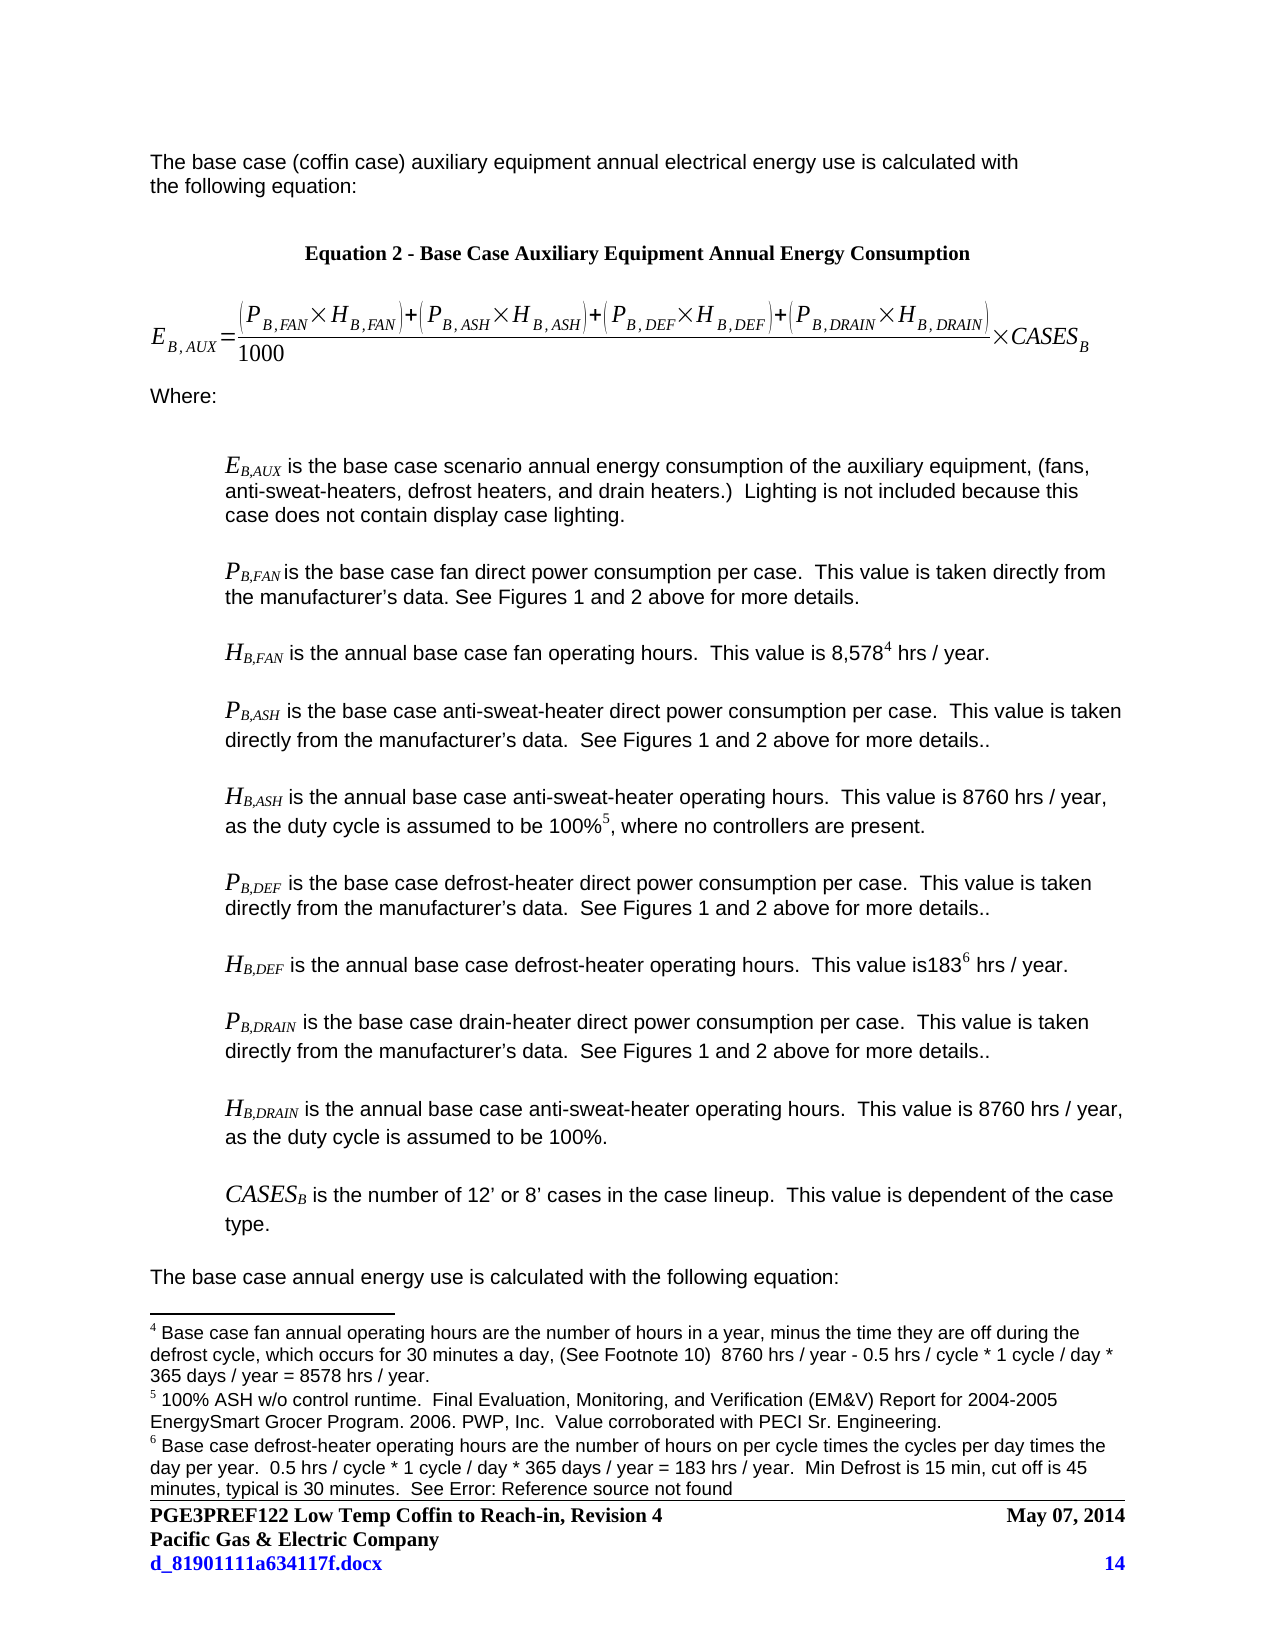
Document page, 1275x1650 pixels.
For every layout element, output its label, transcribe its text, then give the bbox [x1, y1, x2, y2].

text HB,DEF is the annual base case defrost-heater operating hours. This value is183 hrs / year. [225, 949, 1125, 978]
text CASESB is the number of 12’ or 8’ cases in the case lineup. This value is dependent of the case type. [225, 1179, 1125, 1236]
text HB,FAN is the annual base case fan operating hours. This value is 8,578 hrs / year. [225, 637, 1125, 666]
text PB,DRAIN is the base case drain-heater direct power consumption per case. This value is taken directly from the manufacturer’s data. See Figures 1 and 2 above for more details.. [225, 1006, 1125, 1064]
text PB,ASH is the base case anti-sweat-heater direct power consumption per case. This value is taken directly from the manufacturer’s data. See Figures 1 and 2 above for more details.. [225, 695, 1125, 752]
list The base case (coffin case) auxiliary equipment annual electrical energy use is calculated with the following equation: [150, 150, 1050, 198]
text Equation 2 - Base Case Auxiliary Equipment Annual Energy Consumption [150, 241, 1125, 265]
text PB,FAN is the base case fan direct power consumption per case. This value is taken directly from the manufacturer’s data. See Figures 1 and 2 above for more details. [225, 556, 1125, 609]
text HB,DRAIN is the annual base case anti-sweat-heater operating hours. This value is 8760 hrs / year, as the duty cycle is assumed to be 100%. [225, 1093, 1125, 1150]
text HB,ASH is the annual base case anti-sweat-heater operating hours. This value is 8760 hrs / year, as the duty cycle is assumed to be 100%, where no controllers are present. [225, 781, 1125, 839]
list Where: [150, 383, 1050, 407]
text EB,AUX is the base case scenario annual energy consumption of the auxiliary equipment, (fans, anti-sweat-heaters, defrost heaters, and drain heaters.) Lighting is not included because this case does not contain display case lighting. [225, 451, 1125, 527]
text PB,DEF is the base case defrost-heater direct power consumption per case. This value is taken directly from the manufacturer’s data. See Figures 1 and 2 above for more details.. [225, 867, 1125, 920]
list The base case annual energy use is calculated with the following equation: [150, 1265, 1050, 1289]
